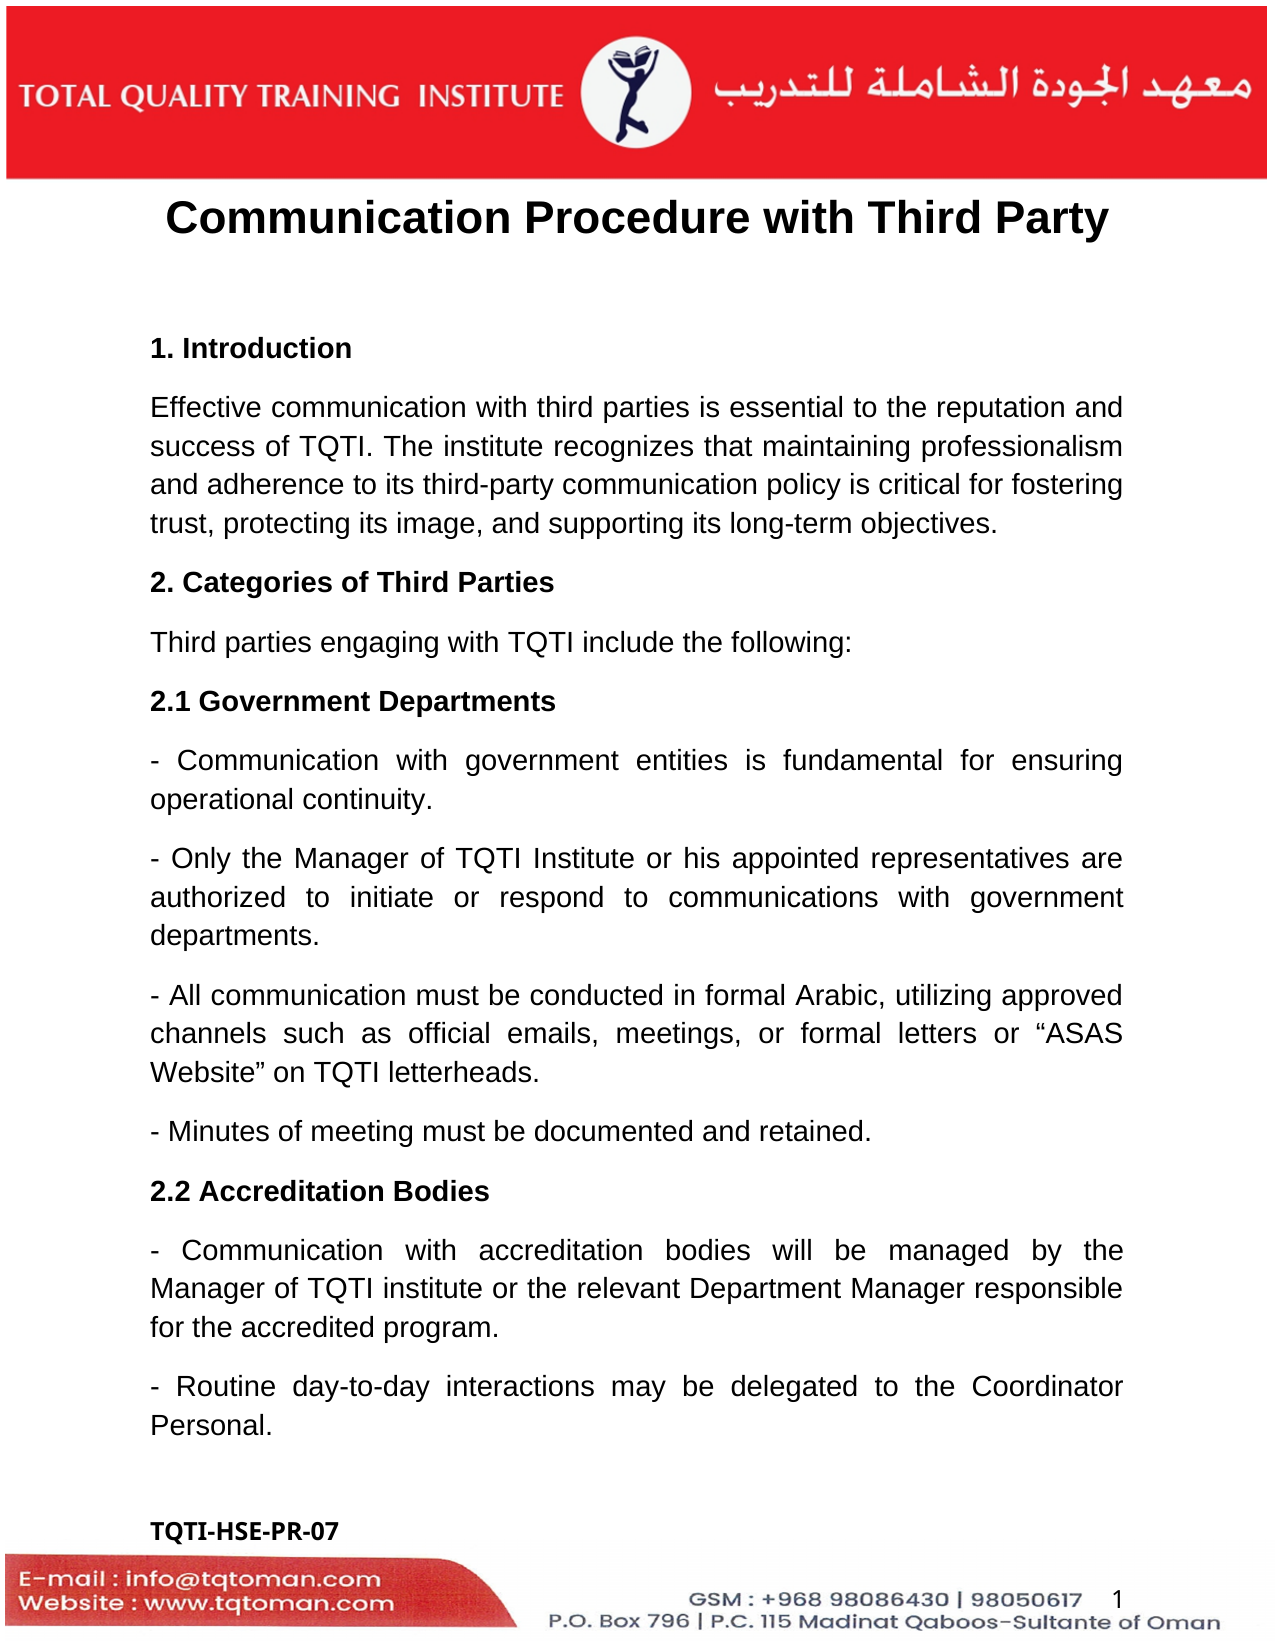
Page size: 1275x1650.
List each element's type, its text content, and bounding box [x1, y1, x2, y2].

text Communication Procedure with Third Party [150, 60, 1125, 243]
text Third parties engaging with TQTI include the following: [150, 624, 1125, 658]
text Effective communication with third parties is essential to the reputation and success of TQTI. The institute recognizes that maintaining professionalism and adherence to its third-party communication policy is critical for fostering trust, protecting its image, and supporting its long-term objectives. [150, 390, 1125, 539]
text 1. Introduction [150, 331, 1125, 364]
text - Routine day-to-day interactions may be delegated to the Coordinator Personal. [150, 1369, 1125, 1441]
text - Minutes of meeting must be documented and retained. [150, 1114, 1125, 1148]
text - Communication with government entities is fundamental for ensuring operational continuity. [150, 743, 1125, 815]
text 2.1 Government Departments [150, 684, 1125, 717]
text - Communication with accreditation bodies will be managed by the Manager of TQTI institute or the relevant Department Manager responsible for the accredited program. [150, 1233, 1125, 1343]
picture [5, 1539, 1275, 1641]
text 2.2 Accreditation Bodies [150, 1173, 1125, 1207]
text - All communication must be conducted in formal Arabic, utilizing approved channels such as official emails, meetings, or formal letters or “ASAS Website” on TQTI letterheads. [150, 978, 1125, 1088]
text - Only the Manager of TQTI Institute or his appointed representatives are authorized to initiate or respond to communications with government departments. [150, 841, 1125, 952]
text 2. Categories of Third Parties [150, 565, 1125, 599]
picture [6, 6, 1267, 183]
